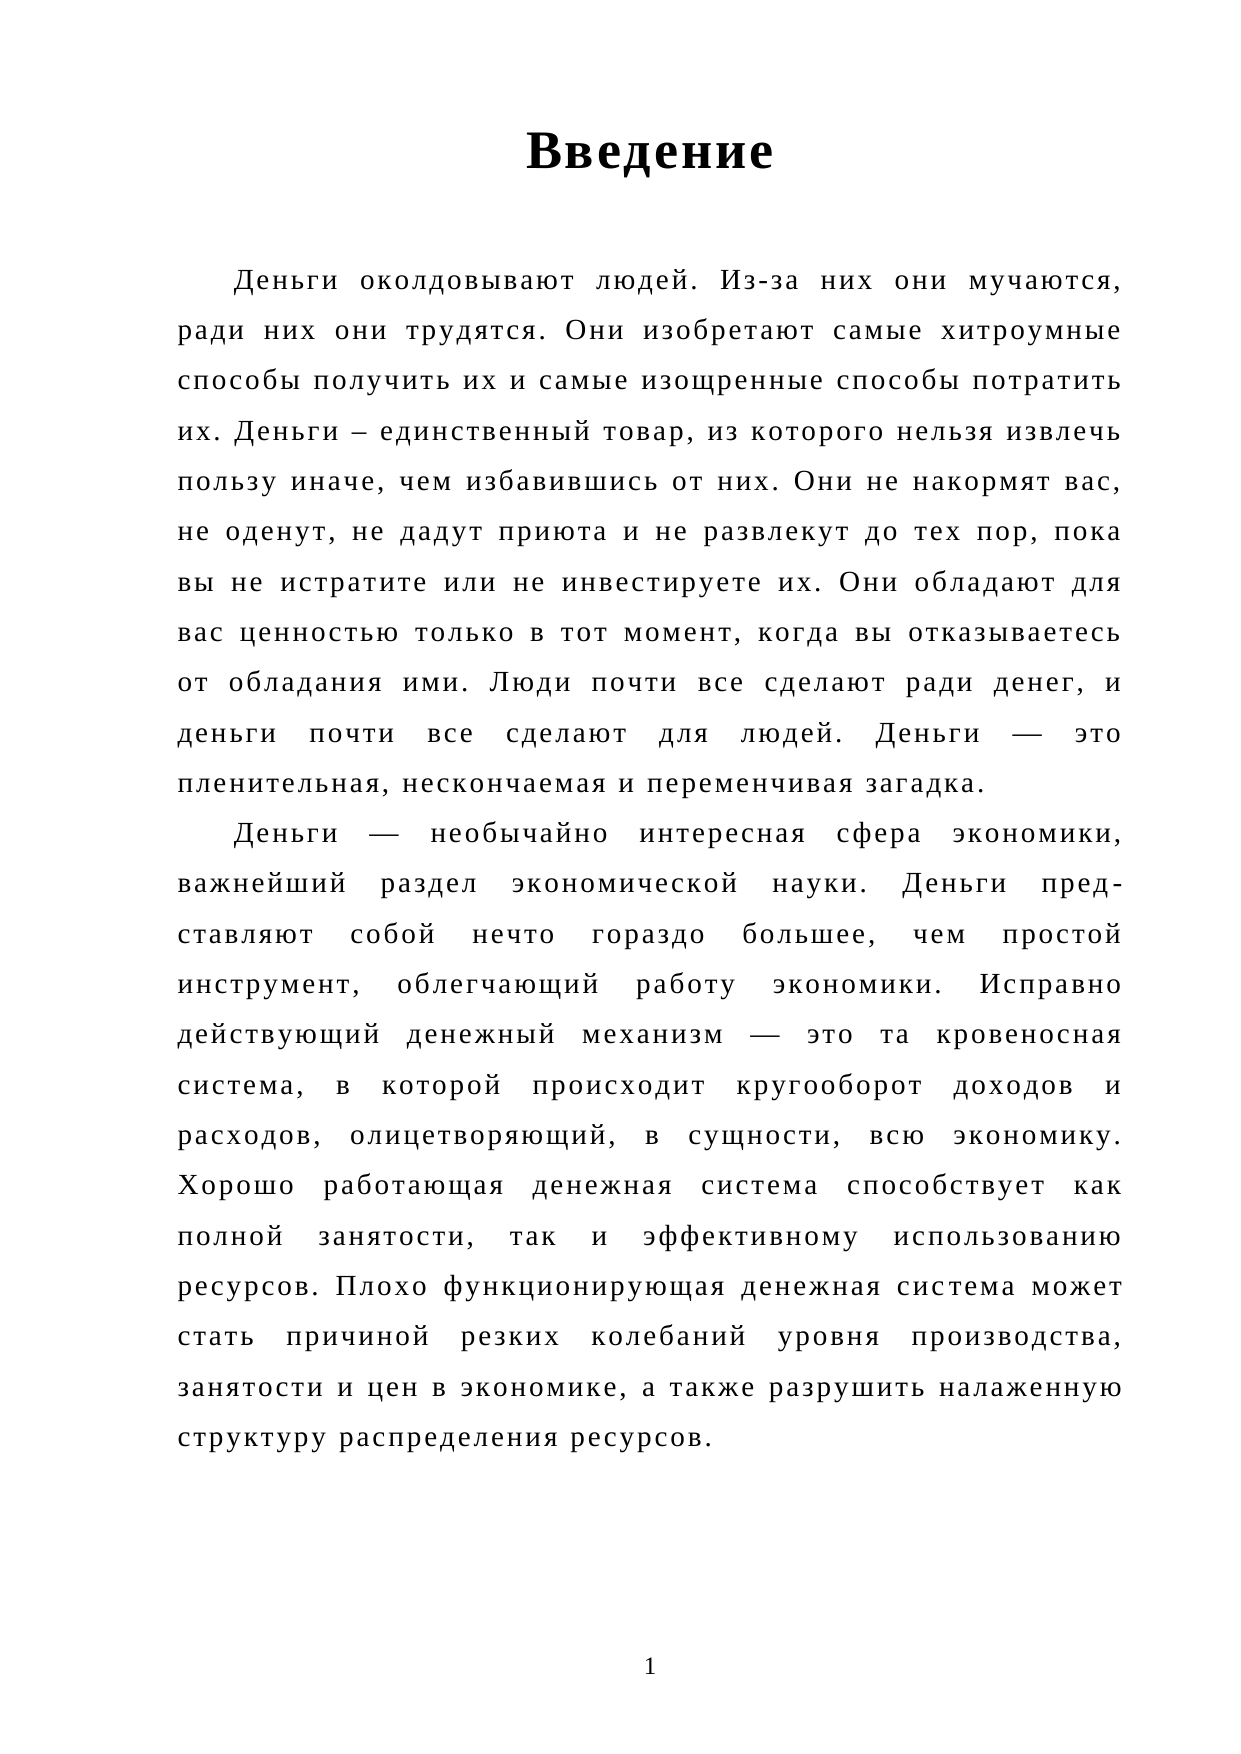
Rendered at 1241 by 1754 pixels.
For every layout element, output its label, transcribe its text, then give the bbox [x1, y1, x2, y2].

text Введение [177, 118, 1122, 180]
text Деньги околдовывают людей. Из-за них они мучаются, ради них они трудятся. Они изобретают самые хитроумные способы получить их и самые изощренные способы потратить их. Деньги – единственный товар, из которого нельзя извлечь пользу иначе, чем избавившись от них. Они не накормят вас, не оденут, не дадут приюта и не развлекут до тех пор, пока вы не истратите или не инвестируете их. Они обладают для вас ценностью только в тот момент, когда вы отказываетесь от обладания ими. Люди почти все сделают ради денег, и деньги почти все сделают для людей. Деньги — это пленительная, нескончаемая и переменчивая загадка. [177, 262, 1122, 798]
text Деньги — необычайно интересная сфера экономики, важнейший раздел экономической науки. Деньги представляют собой нечто гораздо большее, чем простой инструмент, облегчающий работу экономики. Исправно действующий денежный механизм — это та кровеносная система, в которой происходит кругооборот доходов и расходов, олицетворяющий, в сущности, всю экономику. Хорошо работающая денежная система способствует как полной занятости, так и эффективному использованию ресурсов. Плохо функционирующая денежная система может стать причиной резких колебаний уровня производства, занятости и цен в экономике, а также разрушить налаженную структуру распределения ресурсов. [177, 815, 1122, 1453]
